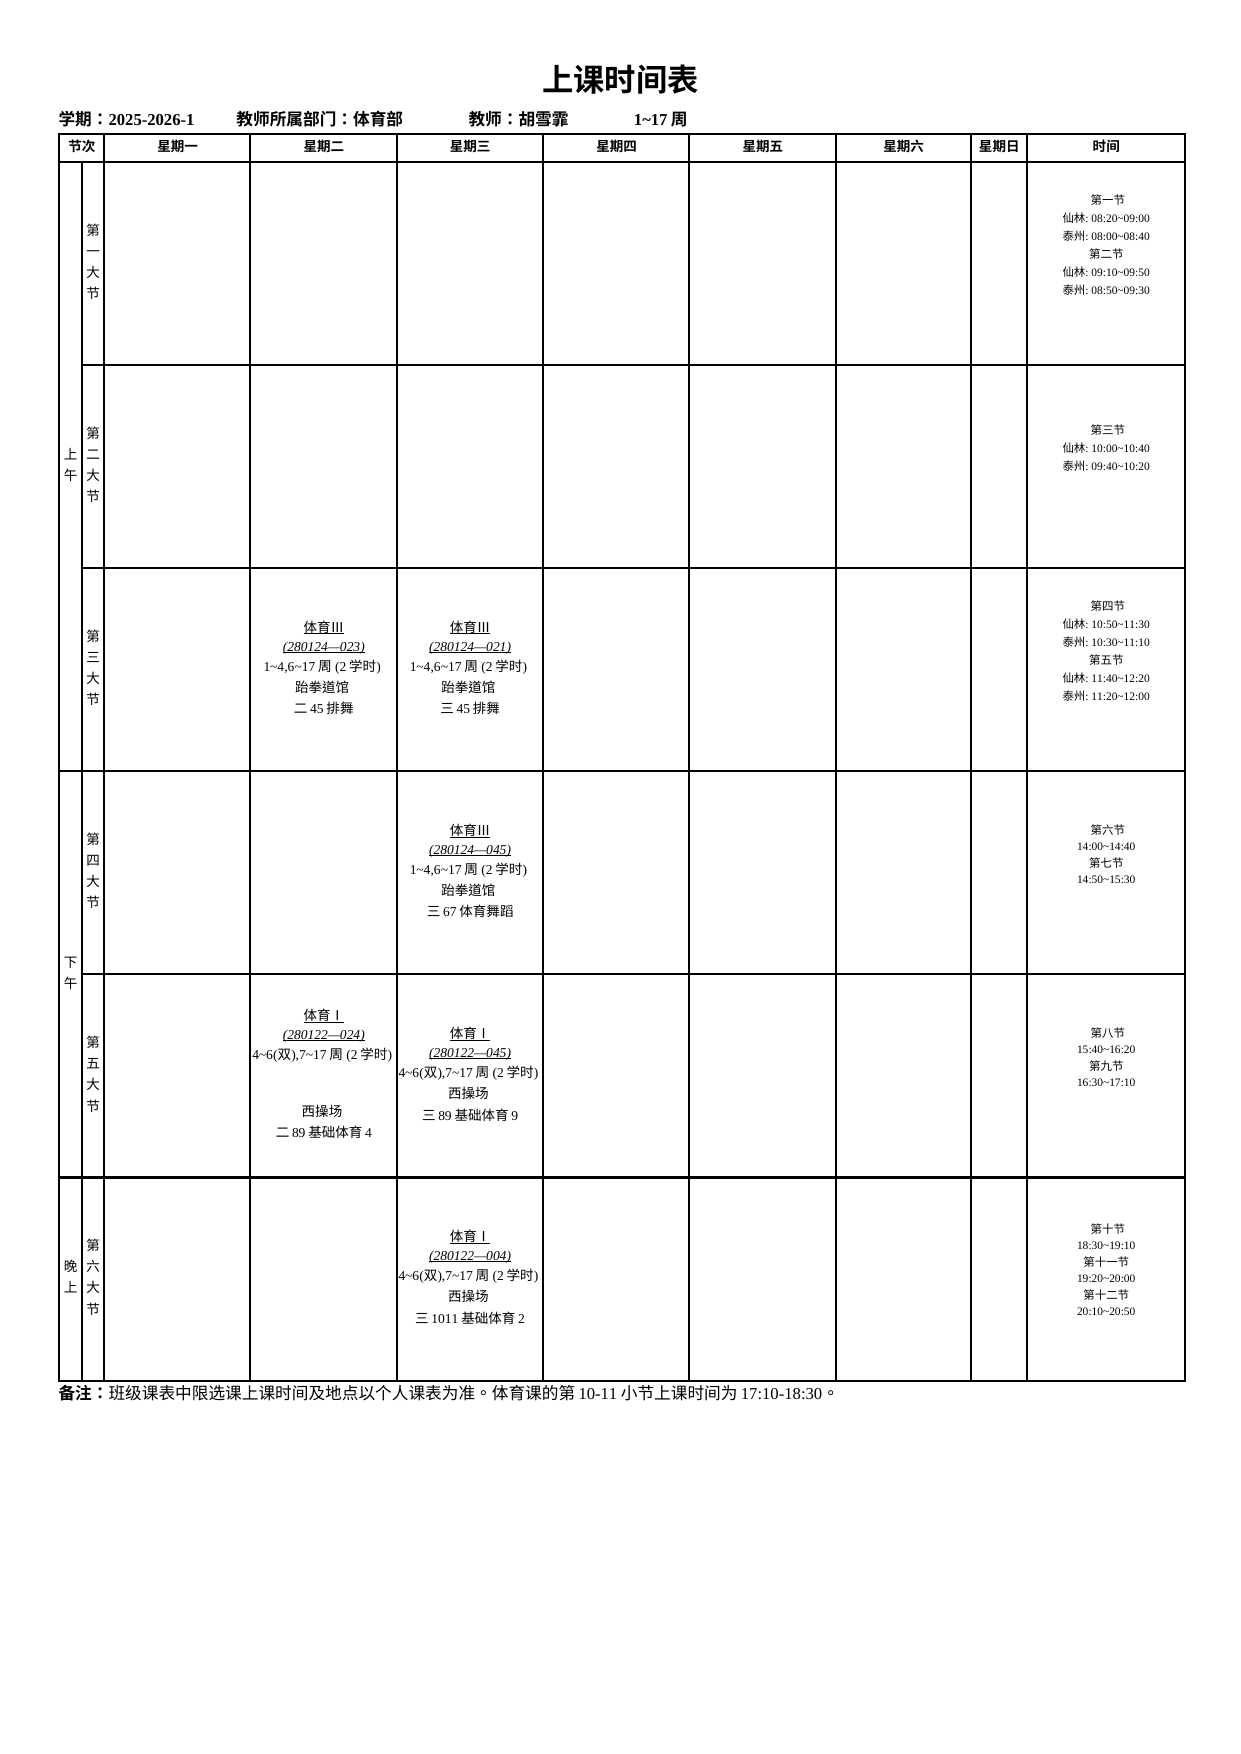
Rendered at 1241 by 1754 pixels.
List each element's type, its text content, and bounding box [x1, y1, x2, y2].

table_header 星期日 [972, 135, 1026, 161]
text 备注：班级课表中限选课上课时间及地点以个人课表为准。体育课的第10-11小节上课时间为17:10-18:30。 [58, 1382, 1182, 1404]
table_cell [251, 163, 396, 364]
table_cell [105, 772, 249, 973]
table_cell 晚上 [60, 1179, 81, 1379]
table_cell [544, 772, 688, 973]
table_cell [972, 569, 1026, 770]
table_cell 第一节 仙林: 08:20~09:00 泰州: 08:00~08:40 第二节 仙林: 09:10~09:50 泰州: 08:50~09:30 [1028, 163, 1184, 364]
table_cell [251, 772, 396, 973]
table_cell [972, 772, 1026, 973]
table_header 星期三 [398, 135, 542, 161]
table_cell [690, 1179, 835, 1379]
table_cell 第二大节 [83, 366, 103, 567]
table_cell 体育Ⅲ (280124—045) 1~4,6~17周 (2学时) 跆拳道馆 三67体育舞蹈 [398, 772, 542, 973]
table_cell [972, 975, 1026, 1176]
table_cell 体育Ⅰ (280122—045) 4~6(双),7~17周 (2学时) 西操场 三89基础体育9 [398, 975, 542, 1176]
table_cell 第三大节 [83, 569, 103, 770]
table_cell [398, 163, 542, 364]
table_cell [690, 163, 835, 364]
table_cell [972, 1179, 1026, 1379]
table_cell 第八节 15:40~16:20 第九节 16:30~17:10 [1028, 975, 1184, 1176]
table_cell 第六节 14:00~14:40 第七节 14:50~15:30 [1028, 772, 1184, 973]
table_cell [105, 366, 249, 567]
table_cell [837, 975, 970, 1176]
table_cell 第五大节 [83, 975, 103, 1176]
table_cell 第四大节 [83, 772, 103, 973]
text 上课时间表 [58, 58, 1182, 101]
table_cell 体育Ⅲ (280124—023) 1~4,6~17周 (2学时) 跆拳道馆 二45排舞 [251, 569, 396, 770]
table_cell [837, 1179, 970, 1379]
table_header 星期四 [544, 135, 688, 161]
table_cell 第四节 仙林: 10:50~11:30 泰州: 10:30~11:10 第五节 仙林: 11:40~12:20 泰州: 11:20~12:00 [1028, 569, 1184, 770]
table_cell [972, 366, 1026, 567]
table_cell [837, 569, 970, 770]
table_cell [690, 569, 835, 770]
table_cell [105, 975, 249, 1176]
table_header 星期六 [837, 135, 970, 161]
table_cell 体育Ⅰ (280122—024) 4~6(双),7~17周 (2学时) 西操场 二89基础体育4 [251, 975, 396, 1176]
text 学期：2025-2026-1 教师所属部门：体育部 教师：胡雪霏 1~17周 [58, 107, 1182, 130]
table_header 星期一 [105, 135, 249, 161]
table_cell [837, 772, 970, 973]
table_cell [105, 569, 249, 770]
table_cell 第六大节 [83, 1179, 103, 1379]
table_cell [105, 1179, 249, 1379]
table_cell [105, 163, 249, 364]
table_cell [690, 975, 835, 1176]
table_cell [837, 163, 970, 364]
table_cell 下午 [60, 772, 81, 1176]
table_cell [251, 366, 396, 567]
table_cell [837, 366, 970, 567]
table_cell [544, 1179, 688, 1379]
table_cell 第十节 18:30~19:10 第十一节 19:20~20:00 第十二节 20:10~20:50 [1028, 1179, 1184, 1379]
table_cell 第一大节 [83, 163, 103, 364]
table_header 时间 [1028, 135, 1184, 161]
table_cell 第三节 仙林: 10:00~10:40 泰州: 09:40~10:20 [1028, 366, 1184, 567]
table_cell [690, 772, 835, 973]
table_cell [690, 366, 835, 567]
table_cell [972, 163, 1026, 364]
table_header 节次 [60, 135, 103, 161]
table_cell [544, 366, 688, 567]
table_cell 体育Ⅲ (280124—021) 1~4,6~17周 (2学时) 跆拳道馆 三45排舞 [398, 569, 542, 770]
table_cell 体育Ⅰ (280122—004) 4~6(双),7~17周 (2学时) 西操场 三1011基础体育2 [398, 1179, 542, 1379]
table_header 星期二 [251, 135, 396, 161]
table_header 星期五 [690, 135, 835, 161]
table_cell 上午 [60, 163, 81, 770]
table_cell [544, 163, 688, 364]
table_cell [251, 1179, 396, 1379]
table_cell [544, 569, 688, 770]
table_cell [544, 975, 688, 1176]
table_cell [398, 366, 542, 567]
